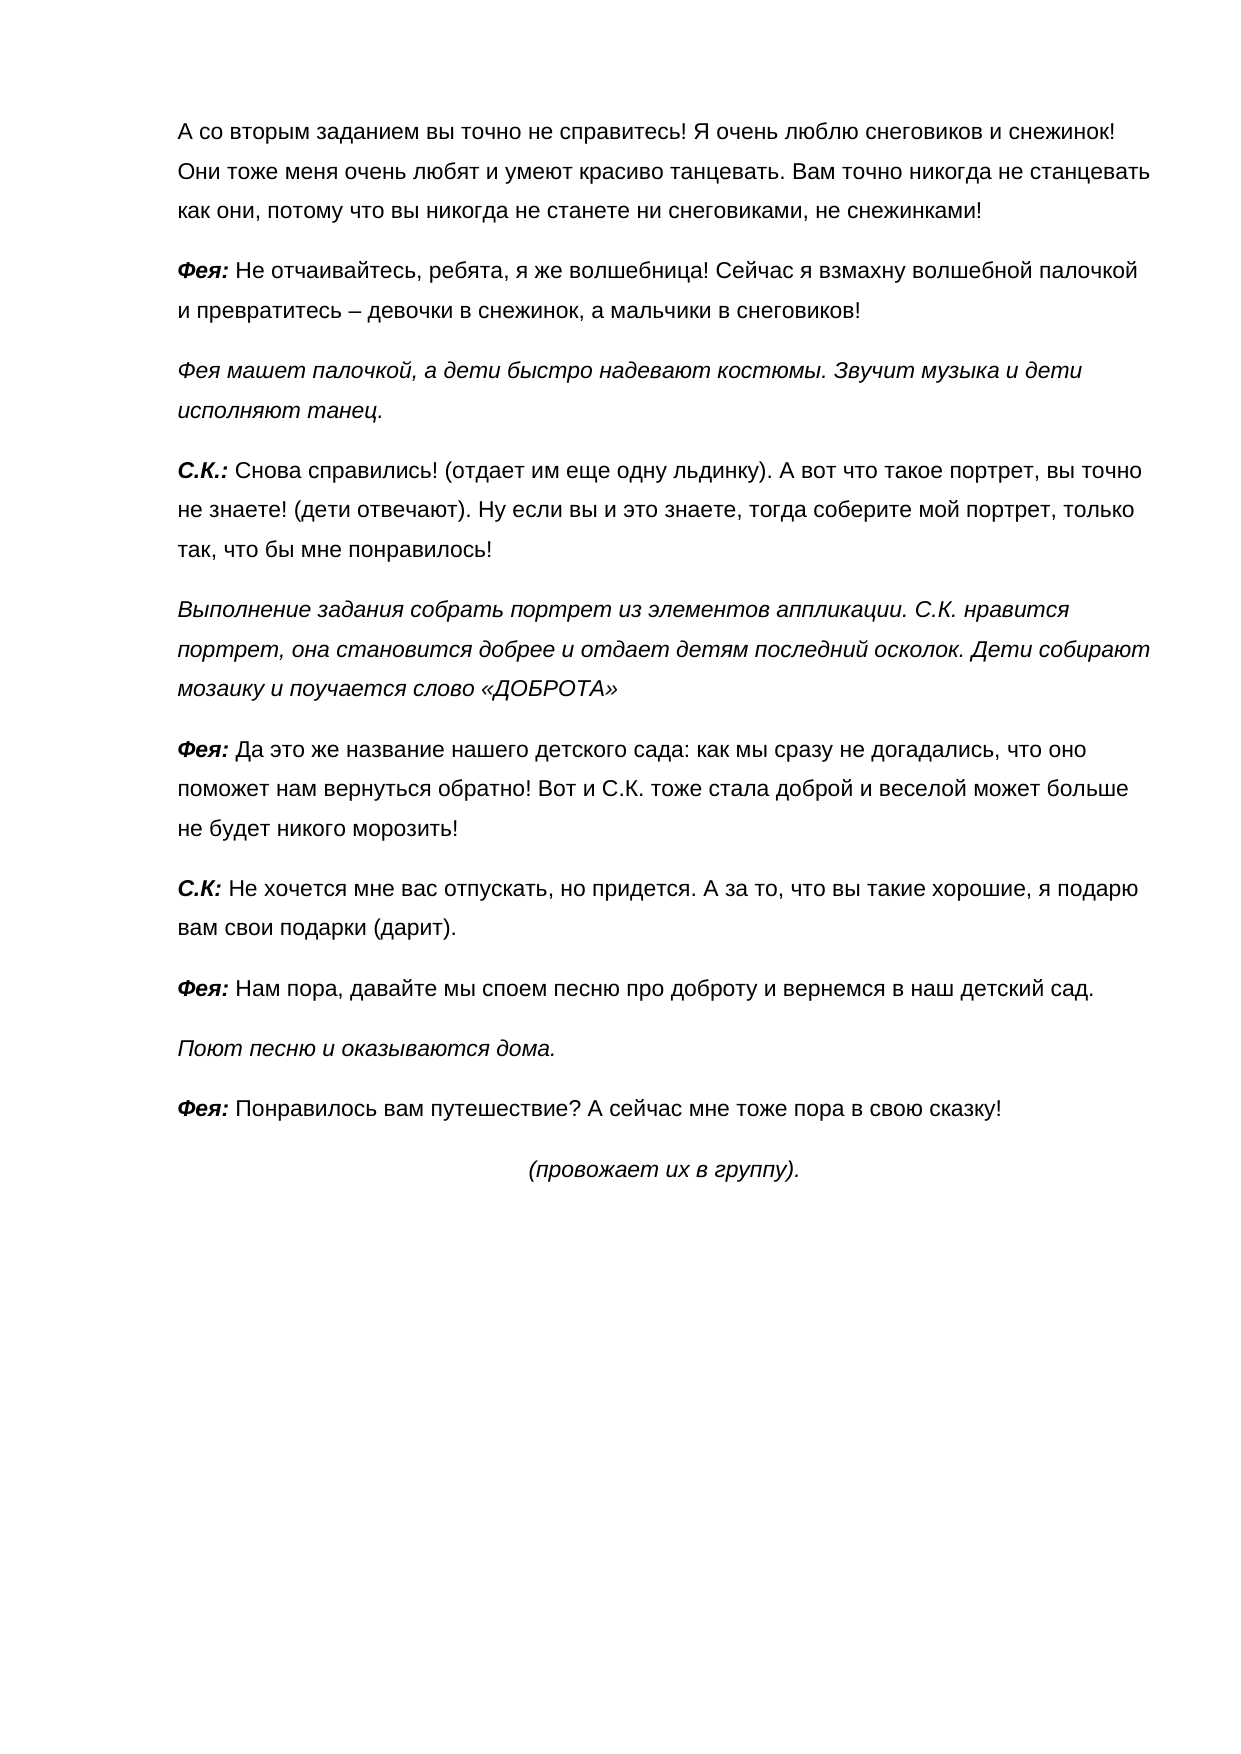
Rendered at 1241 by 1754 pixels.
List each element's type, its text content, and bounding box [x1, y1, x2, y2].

text Фея машет палочкой, а дети быстро надевают костюмы. Звучит музыка и дети исполняют танец. [177, 357, 1152, 423]
text С.К.: Снова справились! (отдает им еще одну льдинку). А вот что такое портрет, вы точно не знаете! (дети отвечают). Ну если вы и это знаете, тогда соберите мой портрет, только так, что бы мне понравилось! [177, 457, 1152, 562]
text Фея: Да это же название нашего детского сада: как мы сразу не догадались, что оно поможет нам вернуться обратно! Вот и С.К. тоже стала доброй и веселой может больше не будет никого морозить! [177, 736, 1152, 841]
text Поют песню и оказываются дома. [177, 1035, 1152, 1061]
text Выполнение задания собрать портрет из элементов аппликации. С.К. нравится портрет, она становится добрее и отдает детям последний осколок. Дети собирают мозаику и поучается слово «ДОБРОТА» [177, 596, 1152, 702]
text Фея: Понравилось вам путешествие? А сейчас мне тоже пора в свою сказку! [177, 1095, 1152, 1122]
text Фея: Нам пора, давайте мы споем песню про доброту и вернемся в наш детский сад. [177, 974, 1152, 1001]
text (провожает их в группу). [177, 1156, 1152, 1182]
text А со вторым заданием вы точно не справитесь! Я очень люблю снеговиков и снежинок! Они тоже меня очень любят и умеют красиво танцевать. Вам точно никогда не станцевать как они, потому что вы никогда не станете ни снеговиками, не снежинками! [177, 118, 1152, 223]
text Фея: Не отчаивайтесь, ребята, я же волшебница! Сейчас я взмахну волшебной палочкой и превратитесь – девочки в снежинок, а мальчики в снеговиков! [177, 257, 1152, 323]
text С.К: Не хочется мне вас отпускать, но придется. А за то, что вы такие хорошие, я подарю вам свои подарки (дарит). [177, 875, 1152, 941]
